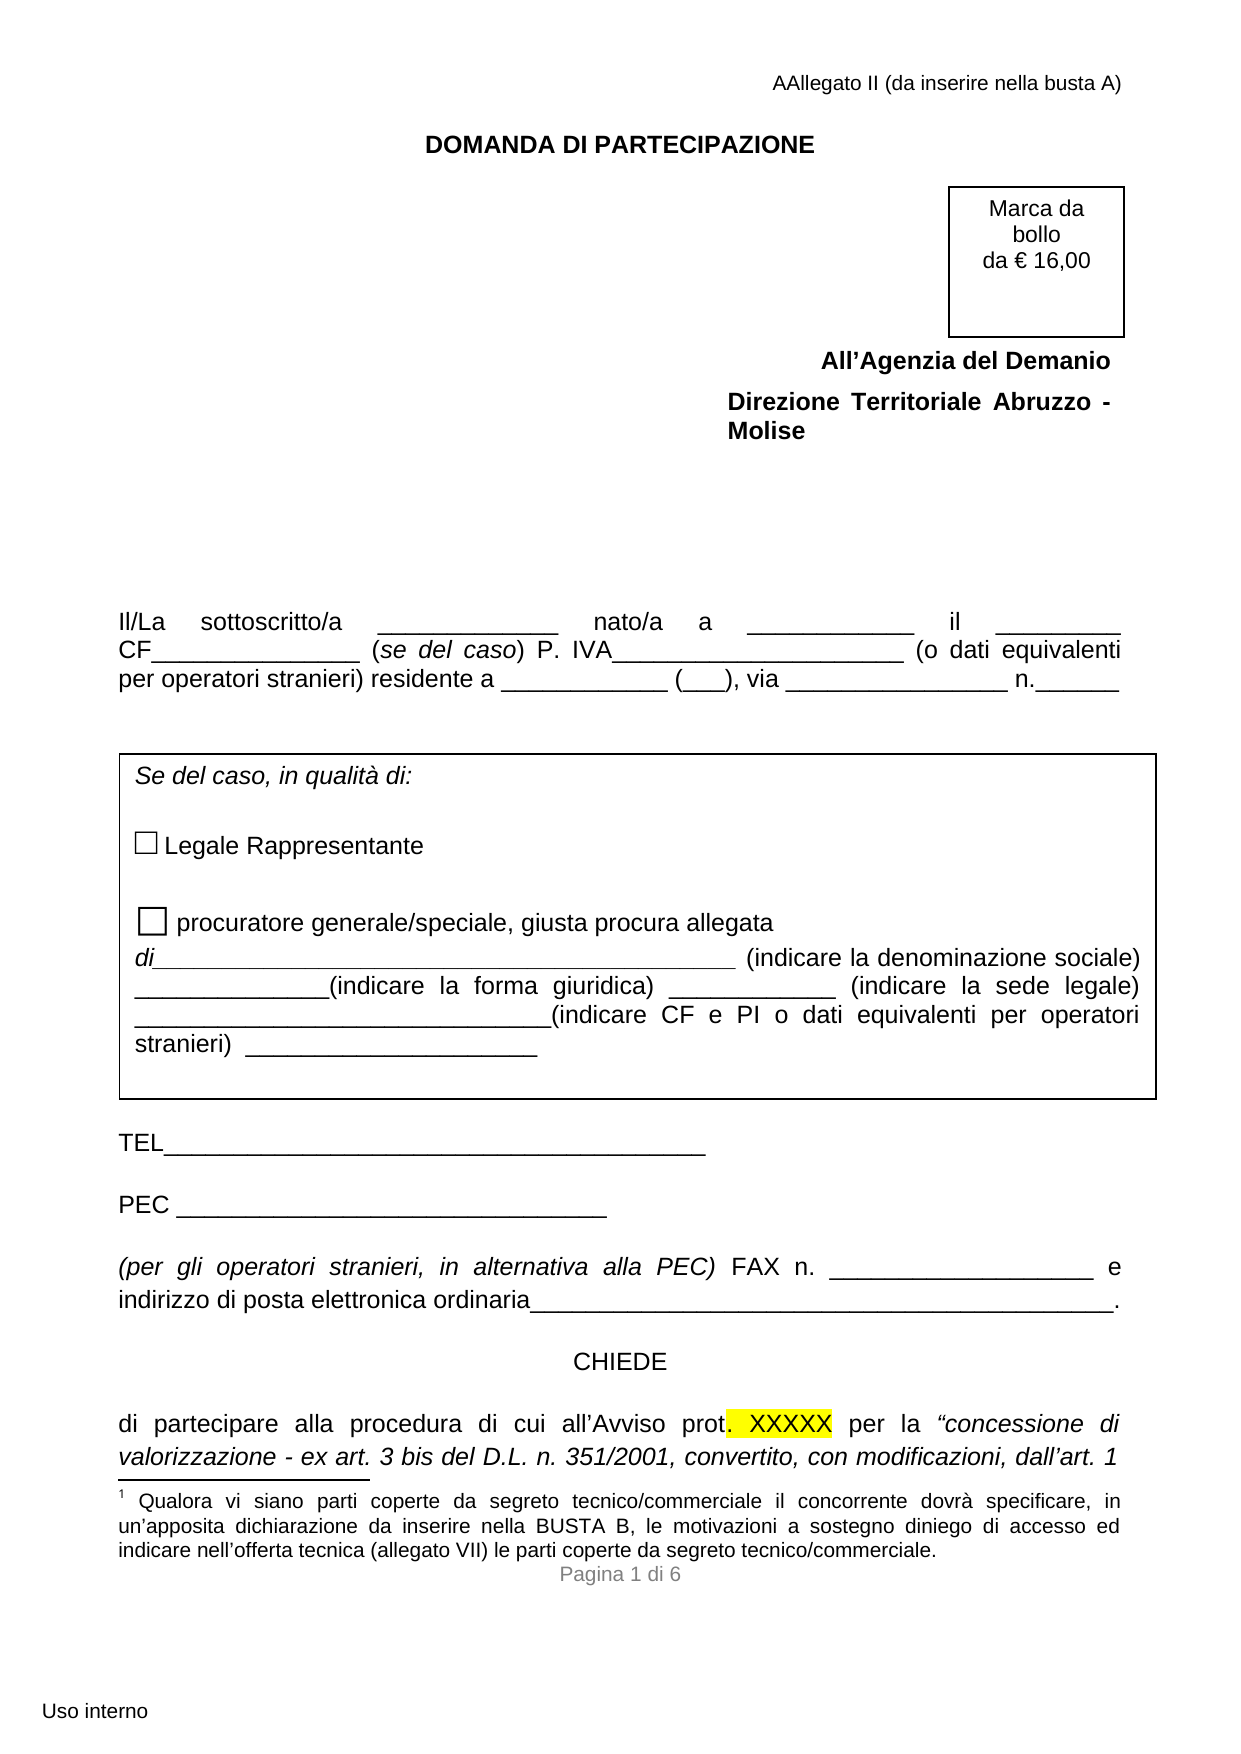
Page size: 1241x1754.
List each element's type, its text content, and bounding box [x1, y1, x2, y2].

table_header All’Agenzia del Demanio Direzione Territoriale Abruzzo - Molise [716, 187, 1122, 486]
text CHIEDE [118, 1347, 1122, 1376]
text TEL_______________________________________ [118, 1128, 1122, 1156]
text DOMANDA DI PARTECIPAZIONE [118, 129, 1122, 158]
text PEC _______________________________ [118, 1190, 1122, 1218]
text Il/La sottoscritto/a _____________ nato/a a ____________ il _________ CF_______________ (se del caso) P. IVA_____________________ (o dati equivalenti per operatori stranieri) residente a ____________ (___), via ________________ n.______ [118, 607, 1122, 693]
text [118, 1409, 1122, 1471]
text (per gli operatori stranieri, in alternativa alla PEC) FAX n. ___________________ e indirizzo di posta elettronica ordinaria__________________________________________. [118, 1252, 1122, 1314]
